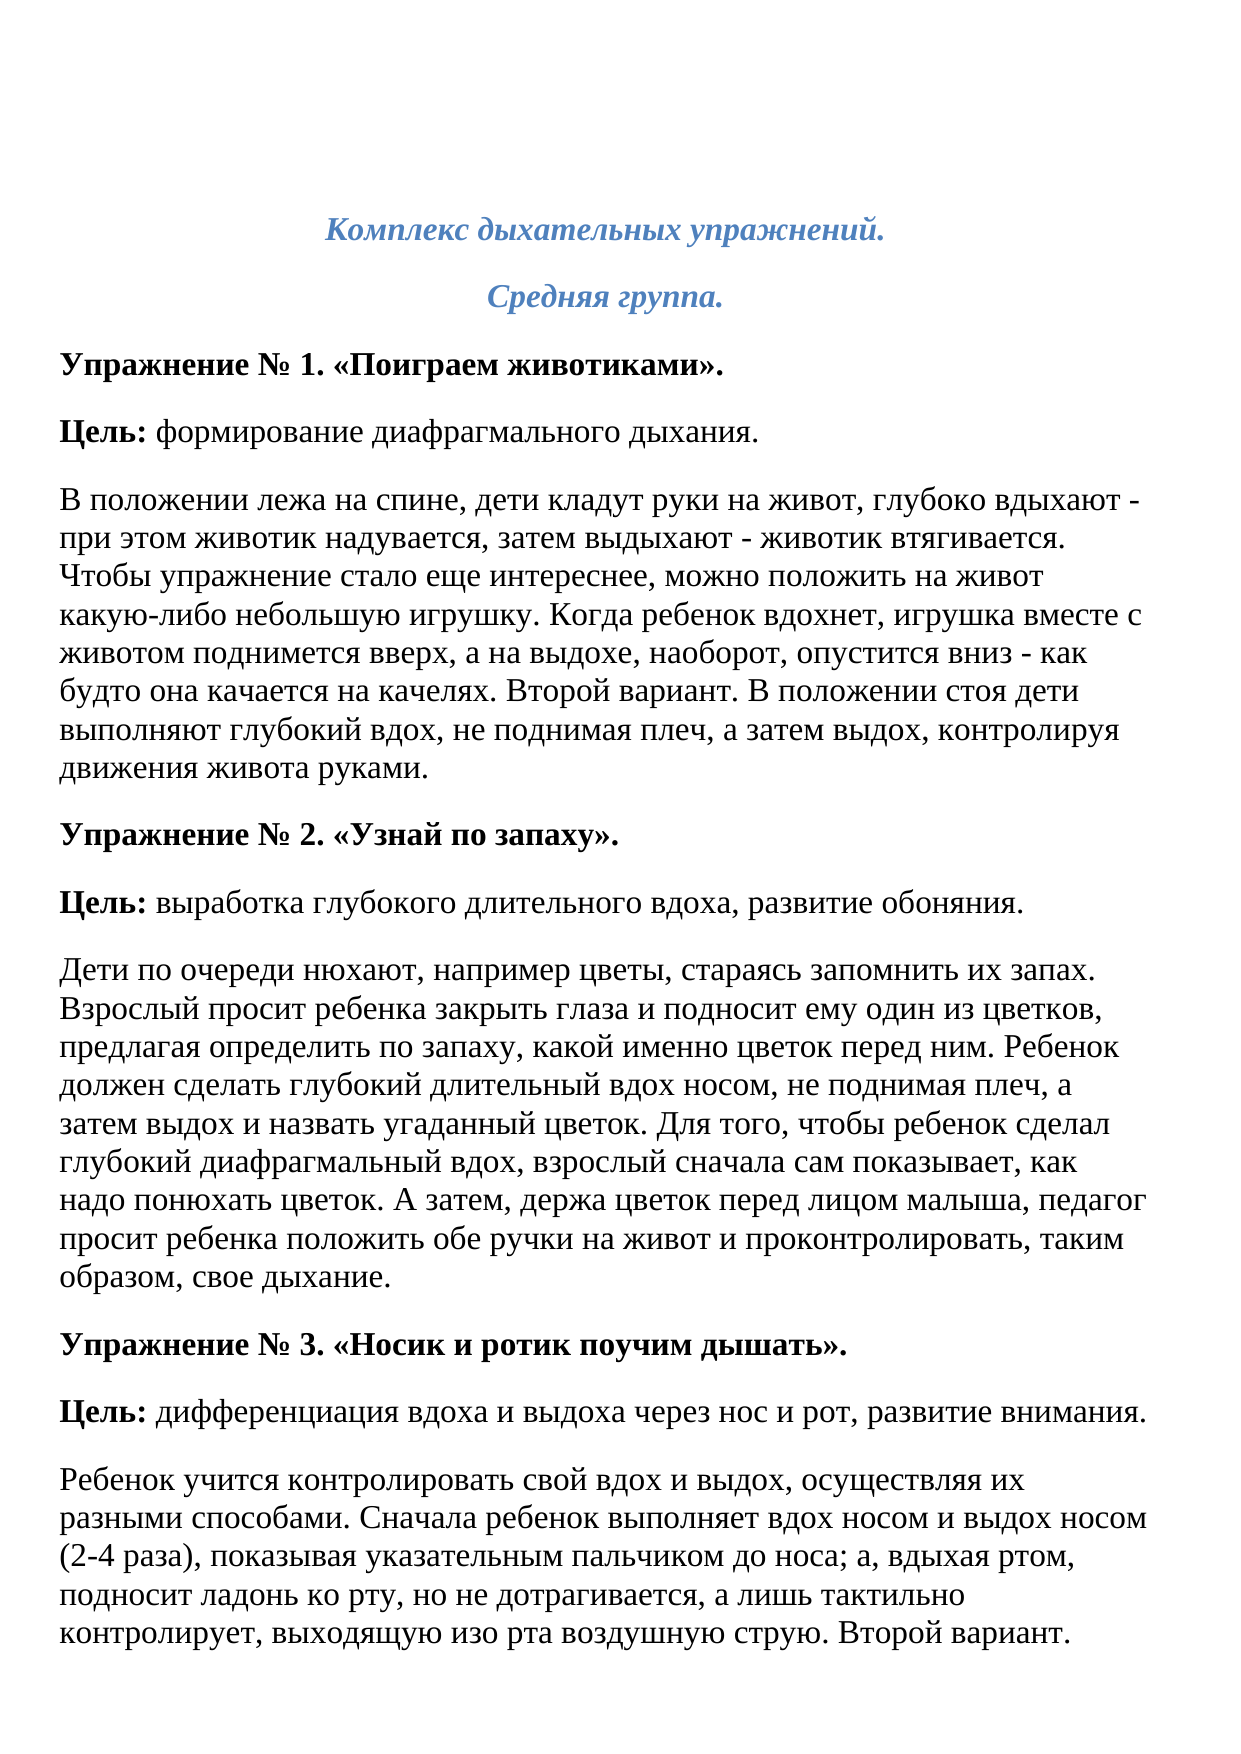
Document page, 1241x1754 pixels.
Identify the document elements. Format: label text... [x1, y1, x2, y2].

text Цель: формирование диафрагмального дыхания. [59, 411, 1152, 450]
text Цель: дифференциация вдоха и выдоха через нос и рот, развитие внимания. [59, 1391, 1152, 1430]
text Дети по очереди нюхают, например цветы, стараясь запомнить их запах. Взрослый просит ребенка закрыть глаза и подносит ему один из цветков, предлагая определить по запаху, какой именно цветок перед ним. Ребенок должен сделать глубокий длительный вдох носом, не поднимая плеч, а затем выдох и назвать угаданный цветок. Для того, чтобы ребенок сделал глубокий диафрагмальный вдох, взрослый сначала сам показывает, как надо понюхать цветок. А затем, держа цветок перед лицом малыша, педагог просит ребенка положить обе ручки на живот и проконтролировать, таким образом, свое дыхание. [59, 950, 1152, 1295]
text Упражнение № 1. «Поиграем животиками». [59, 344, 1152, 382]
text В положении лежа на спине, дети кладут руки на живот, глубоко вдыхают - при этом животик надувается, затем выдыхают - животик втягивается. Чтобы упражнение стало еще интереснее, можно положить на живот какую-либо небольшую игрушку. Когда ребенок вдохнет, игрушка вместе с животом поднимется вверх, а на выдохе, наоборот, опустится вниз - как будто она качается на качелях. Второй вариант. В положении стоя дети выполняют глубокий вдох, не поднимая плеч, а затем выдох, контролируя движения живота руками. [59, 479, 1152, 786]
text Комплекс дыхательных упражнений. [59, 209, 1152, 247]
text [59, 1459, 1152, 1651]
text Средняя группа. [59, 276, 1152, 315]
text Упражнение № 3. «Носик и ротик поучим дышать». [59, 1324, 1152, 1362]
text Цель: выработка глубокого длительного вдоха, развитие обоняния. [59, 882, 1152, 921]
text Упражнение № 2. «Узнай по запаху». [59, 815, 1152, 853]
